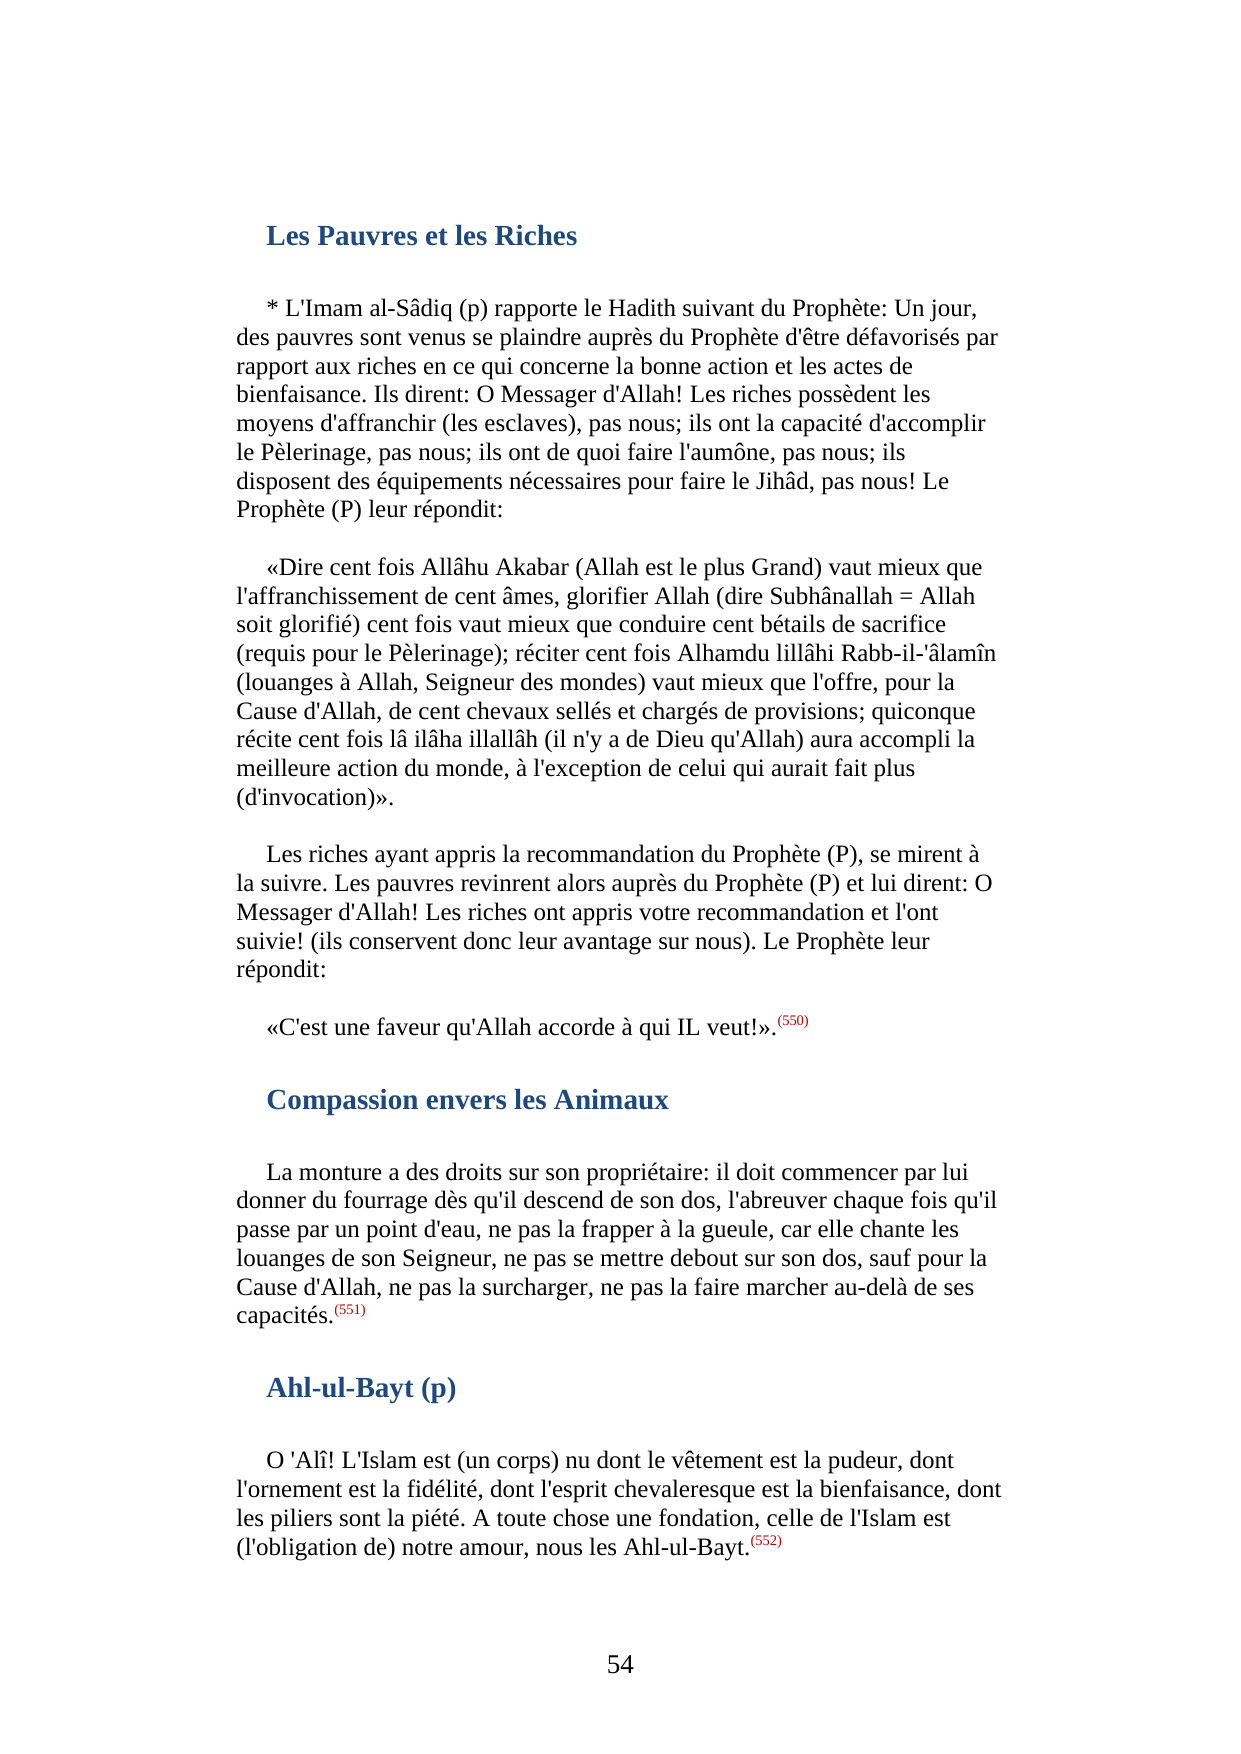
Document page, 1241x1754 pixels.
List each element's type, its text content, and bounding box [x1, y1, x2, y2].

subtitle Ahl-ul-Bayt (p) [236, 1371, 1004, 1404]
subtitle Les Pauvres et les Riches [236, 218, 1004, 252]
text * L'Imam al-Sâdiq (p) rapporte le Hadith suivant du Prophète: Un jour, des pauvres sont venus se plaindre auprès du Prophète d'être défavorisés par rapport aux riches en ce qui concerne la bonne action et les actes de bienfaisance. Ils dirent: O Messager d'Allah! Les riches possèdent les moyens d'affranchir (les esclaves), pas nous; ils ont la capacité d'accomplir le Pèlerinage, pas nous; ils ont de quoi faire l'aumône, pas nous; ils disposent des équipements nécessaires pour faire le Jihâd, pas nous! Le Prophète (P) leur répondit: [236, 293, 1004, 523]
text «Dire cent fois Allâhu Akabar (Allah est le plus Grand) vaut mieux que l'affranchissement de cent âmes, glorifier Allah (dire Subhânallah = Allah soit glorifié) cent fois vaut mieux que conduire cent bétails de sacrifice (requis pour le Pèlerinage); réciter cent fois Alhamdu lillâhi Rabb-il-'âlamîn (louanges à Allah, Seigneur des mondes) vaut mieux que l'offre, pour la Cause d'Allah, de cent chevaux sellés et chargés de provisions; quiconque récite cent fois lâ ilâha illallâh (il n'y a de Dieu qu'Allah) aura accompli la meilleure action du monde, à l'exception de celui qui aurait fait plus (d'invocation)». [236, 552, 1004, 811]
text La monture a des droits sur son propriétaire: il doit commencer par lui donner du fourrage dès qu'il descend de son dos, l'abreuver chaque fois qu'il passe par un point d'eau, ne pas la frapper à la gueule, car elle chante les louanges de son Seigneur, ne pas se mettre debout sur son dos, sauf pour la Cause d'Allah, ne pas la surcharger, ne pas la faire marcher au-delà de ses capacités.(551) [236, 1157, 1004, 1329]
text «C'est une faveur qu'Allah accorde à qui IL veut!».(550) [236, 1012, 1004, 1041]
text Les riches ayant appris la recommandation du Prophète (P), se mirent à la suivre. Les pauvres revinrent alors auprès du Prophète (P) et lui dirent: O Messager d'Allah! Les riches ont appris votre recommandation et l'ont suivie! (ils conservent donc leur avantage sur nous). Le Prophète leur répondit: [236, 839, 1004, 983]
subtitle Compassion envers les Animaux [236, 1082, 1004, 1116]
text O 'Alî! L'Islam est (un corps) nu dont le vêtement est la pudeur, dont l'ornement est la fidélité, dont l'esprit chevaleresque est la bienfaisance, dont les piliers sont la piété. A toute chose une fondation, celle de l'Islam est (l'obligation de) notre amour, nous les Ahl-ul-Bayt.(552) [236, 1445, 1004, 1560]
